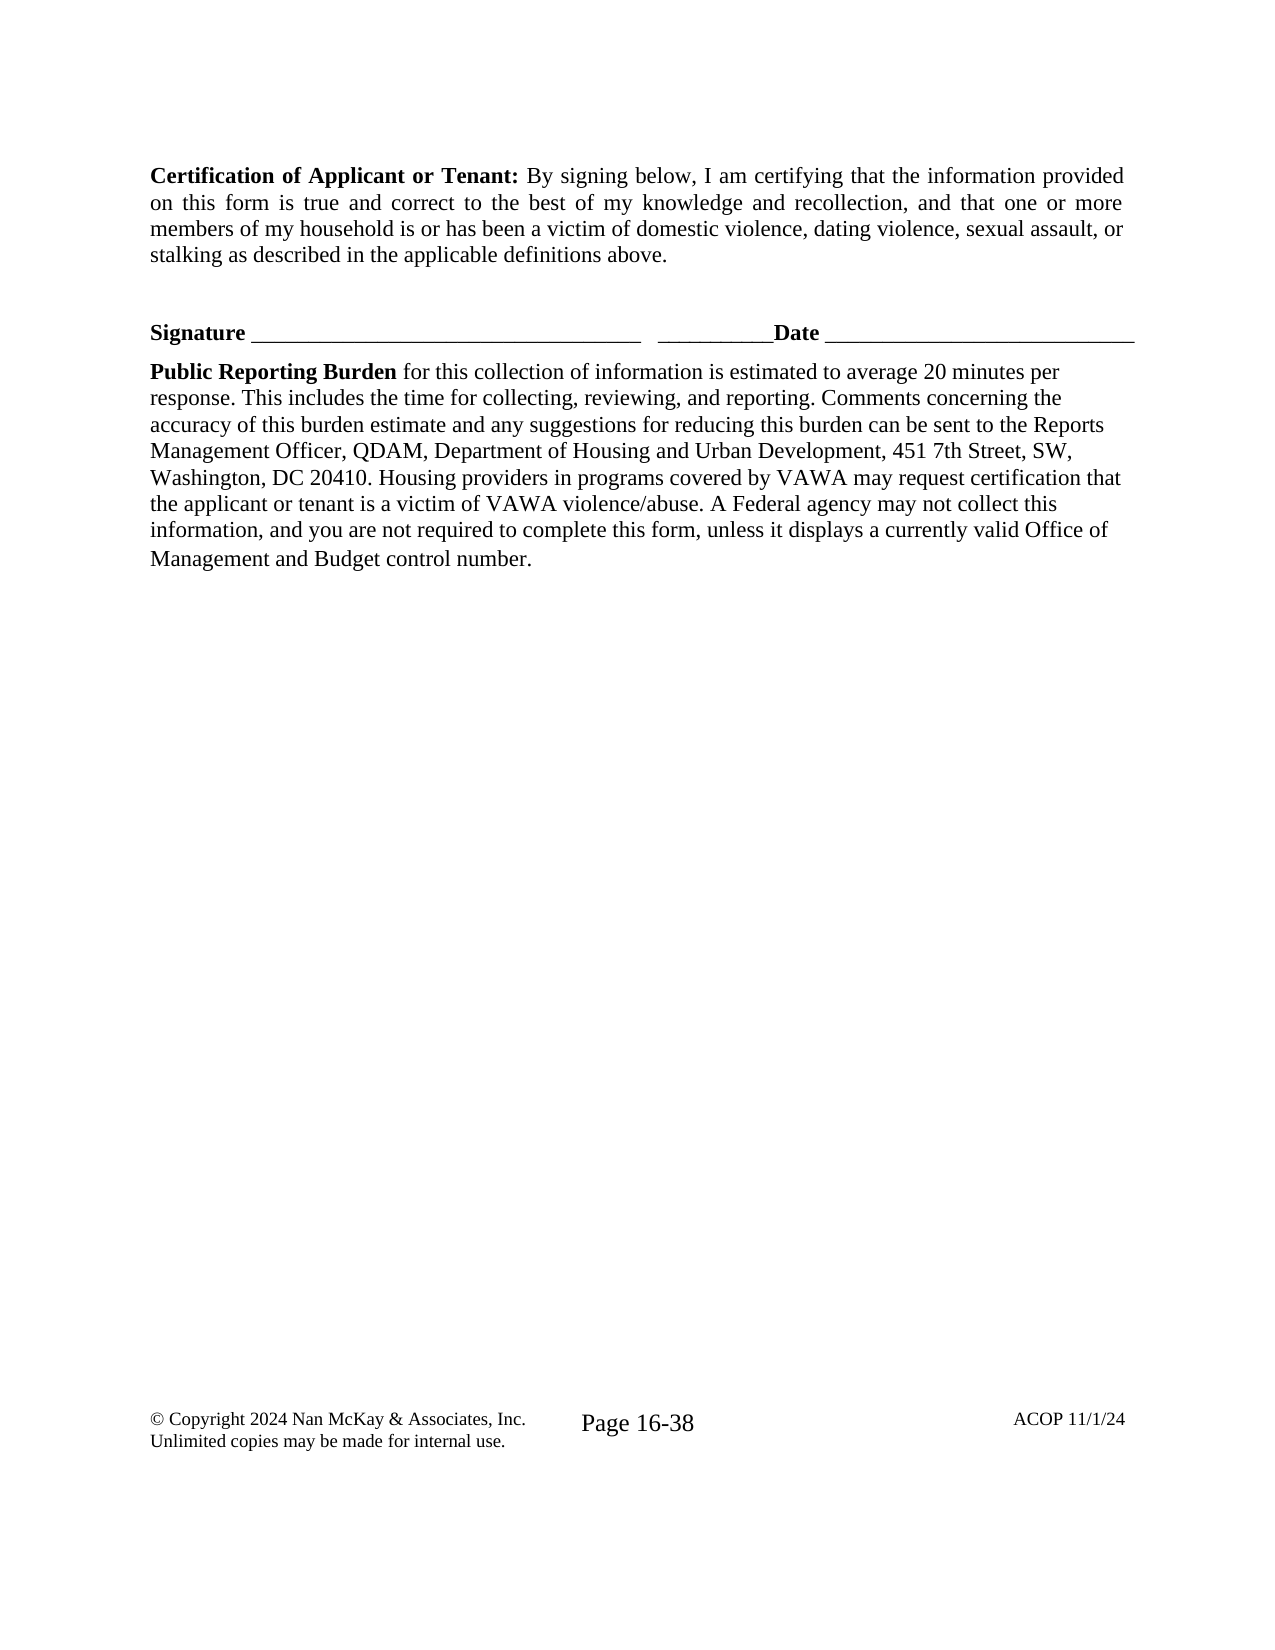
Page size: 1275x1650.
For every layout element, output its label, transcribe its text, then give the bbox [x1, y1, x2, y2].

text Public Reporting Burden for this collection of information is estimated to average 20 minutes per response. This includes the time for collecting, reviewing, and reporting. Comments concerning the accuracy of this burden estimate and any suggestions for reducing this burden can be sent to the Reports Management Officer, QDAM, Department of Housing and Urban Development, 451 7th Street, SW, Washington, DC 20410. Housing providers in programs covered by VAWA may request certification that the applicant or tenant is a victim of VAWA violence/abuse. A Federal agency may not collect this information, and you are not required to complete this form, unless it displays a currently valid Office of Management and Budget control number. [150, 358, 1125, 571]
text Certification of Applicant or Tenant: By signing below, I am certifying that the information provided on this form is true and correct to the best of my knowledge and recollection, and that one or more members of my household is or has been a victim of domestic violence, dating violence, sexual assault, or stalking as described in the applicable definitions above. [150, 162, 1125, 268]
text Signature __________________________________ Date ___________________________ [150, 319, 1125, 346]
